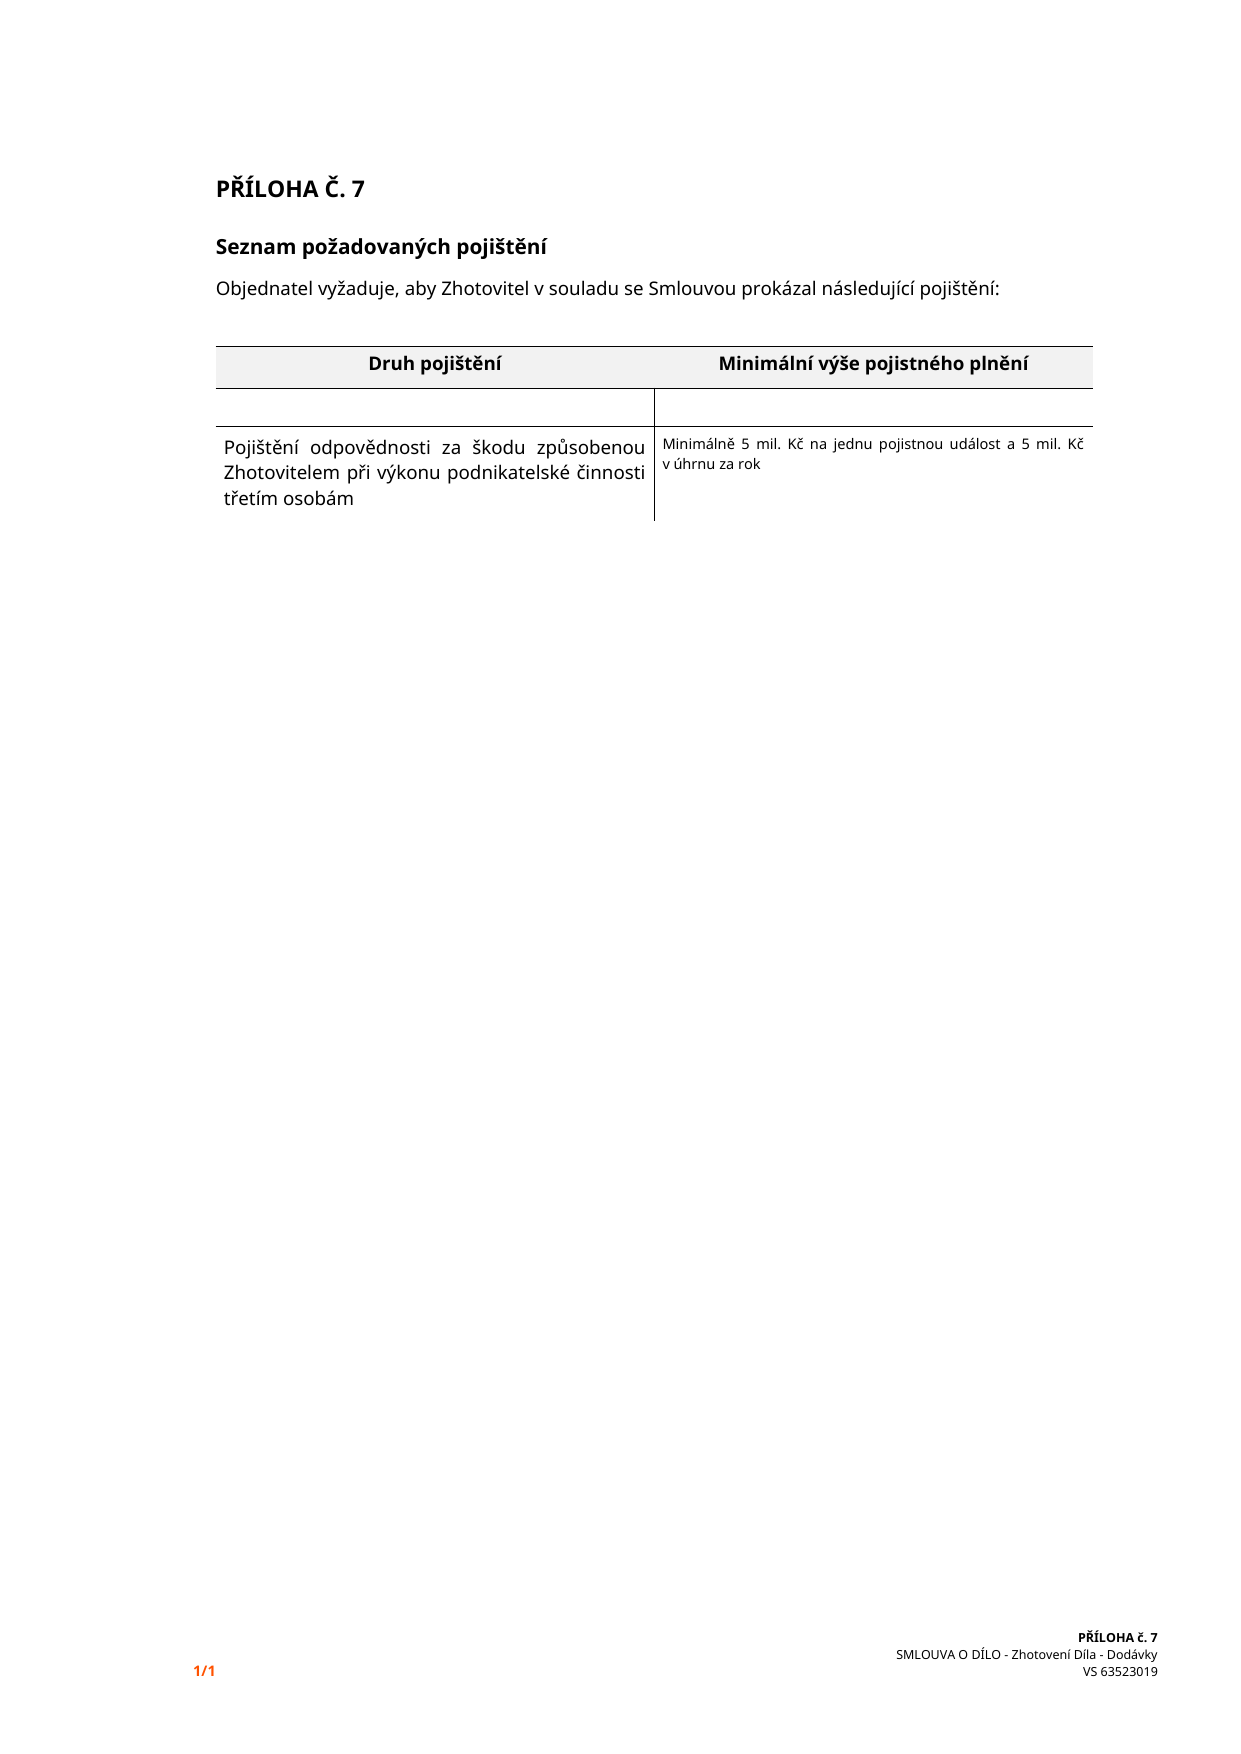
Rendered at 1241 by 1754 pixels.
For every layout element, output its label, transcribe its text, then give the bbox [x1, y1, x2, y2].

table_header Druh pojištění [216, 347, 654, 388]
text Příloha č. 7 [216, 172, 1093, 204]
table_cell Minimálně 5 mil. Kč na jednu pojistnou událost a 5 mil. Kč v úhrnu za rok [655, 427, 1093, 521]
text Seznam požadovaných pojištění [216, 232, 1093, 260]
table_cell [216, 389, 654, 426]
text Objednatel vyžaduje, aby Zhotovitel v souladu se Smlouvou prokázal následující pojištění: [216, 276, 1093, 301]
table_cell Pojištění odpovědnosti za škodu způsobenou Zhotovitelem při výkonu podnikatelské činnosti třetím osobám [216, 427, 654, 521]
table_cell [655, 389, 1093, 426]
table_header Minimální výše pojistného plnění [654, 347, 1093, 388]
